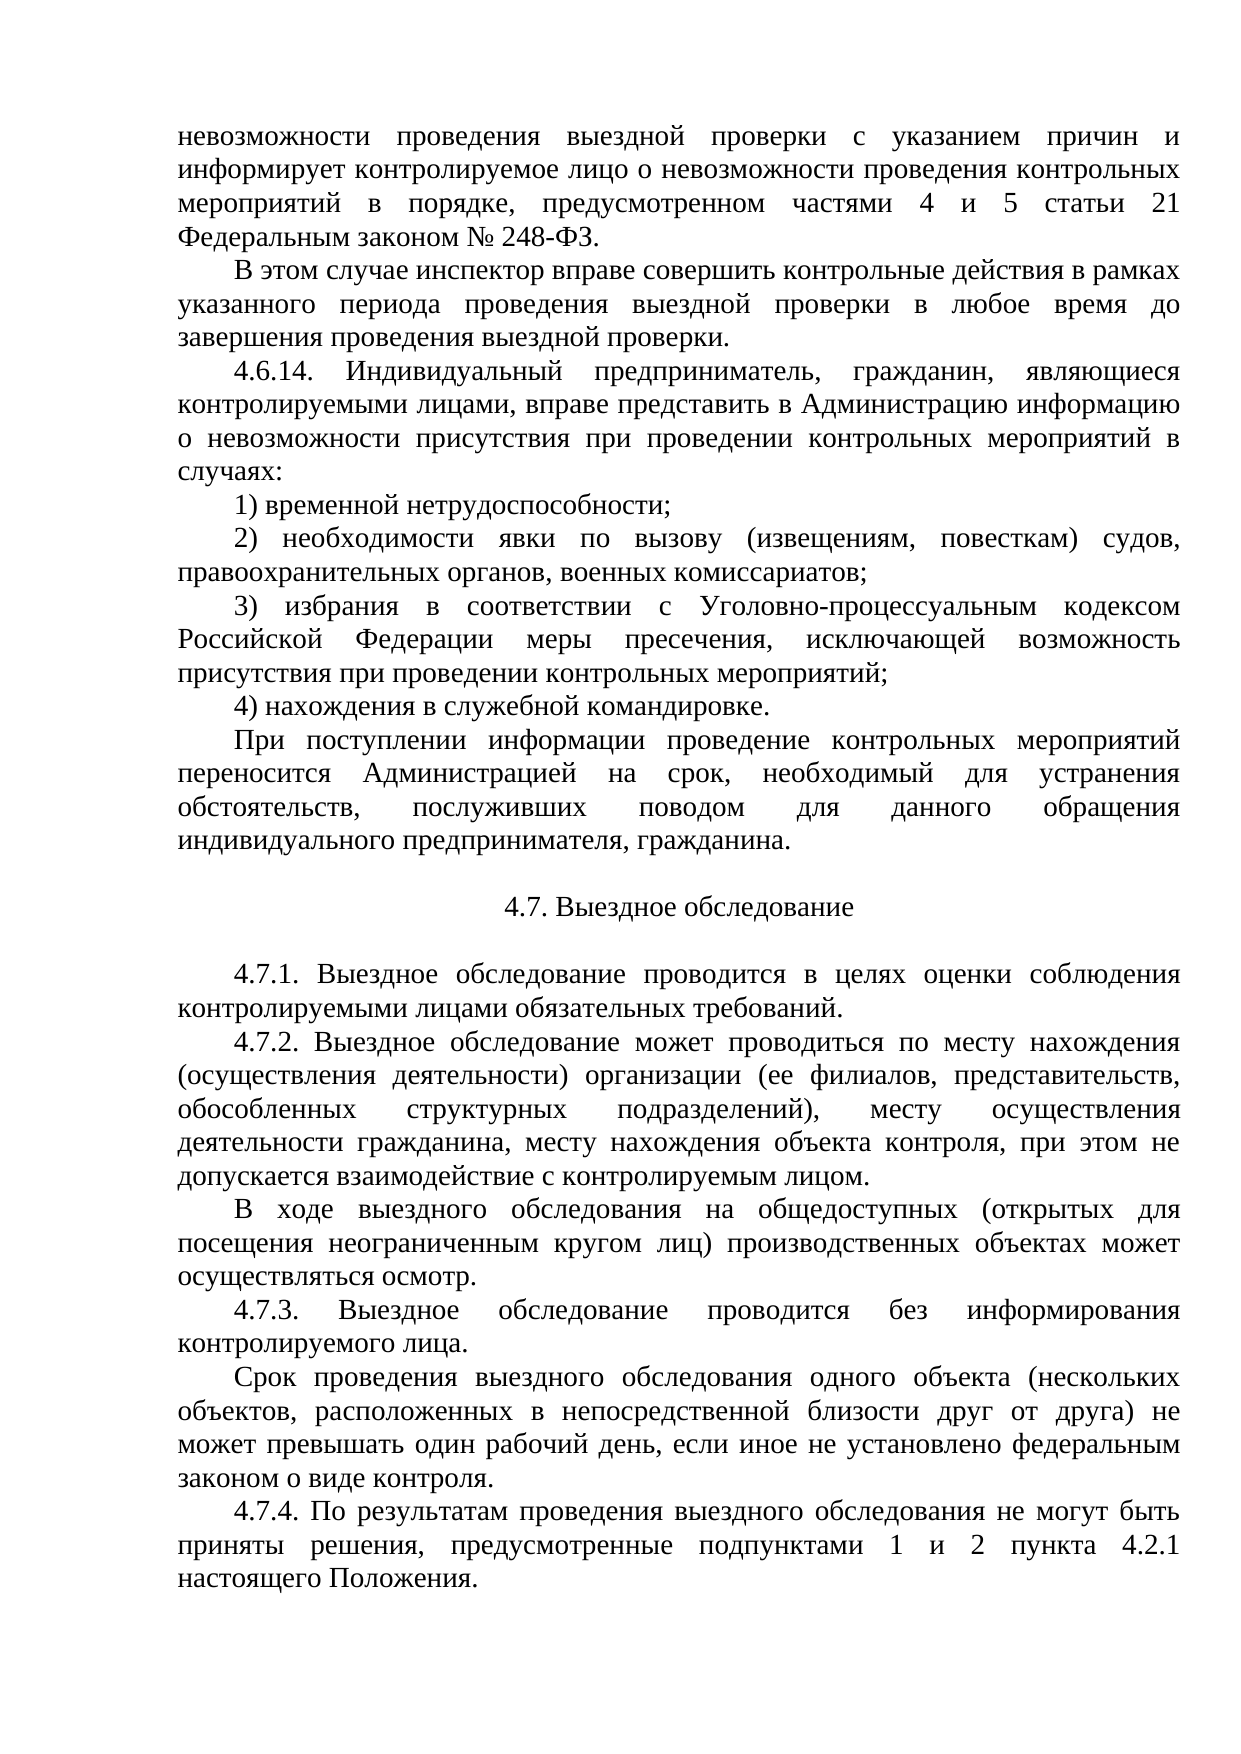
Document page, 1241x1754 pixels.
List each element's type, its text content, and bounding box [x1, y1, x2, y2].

text 4.7.3. Выездное обследование проводится без информирования контролируемого лица. [177, 1292, 1181, 1359]
text В этом случае инспектор вправе совершить контрольные действия в рамках указанного периода проведения выездной проверки в любое время до завершения проведения выездной проверки. [177, 252, 1181, 353]
text 1) временной нетрудоспособности; [177, 487, 1181, 521]
text 4.6.14. Индивидуальный предприниматель, гражданин, являющиеся контролируемыми лицами, вправе представить в Администрацию информацию о невозможности присутствия при проведении контрольных мероприятий в случаях: [177, 353, 1181, 487]
text При поступлении информации проведение контрольных мероприятий переносится Администрацией на срок, необходимый для устранения обстоятельств, послуживших поводом для данного обращения индивидуального предпринимателя, гражданина. [177, 722, 1181, 856]
text 4) нахождения в служебной командировке. [177, 688, 1181, 722]
text 4.7. Выездное обследование [177, 889, 1181, 923]
text 4.7.4. По результатам проведения выездного обследования не могут быть приняты решения, предусмотренные подпунктами 1 и 2 пункта 4.2.1 настоящего Положения. [177, 1493, 1181, 1594]
text 2) необходимости явки по вызову (извещениям, повесткам) судов, правоохранительных органов, военных комиссариатов; [177, 521, 1181, 588]
text 4.7.2. Выездное обследование может проводиться по месту нахождения (осуществления деятельности) организации (ее филиалов, представительств, обособленных структурных подразделений), месту осуществления деятельности гражданина, месту нахождения объекта контроля, при этом не допускается взаимодействие с контролируемым лицом. [177, 1024, 1181, 1191]
text 3) избрания в соответствии с Уголовно-процессуальным кодексом Российской Федерации меры пресечения, исключающей возможность присутствия при проведении контрольных мероприятий; [177, 588, 1181, 688]
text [177, 118, 1181, 252]
text 4.7.1. Выездное обследование проводится в целях оценки соблюдения контролируемыми лицами обязательных требований. [177, 957, 1181, 1024]
text Срок проведения выездного обследования одного объекта (нескольких объектов, расположенных в непосредственной близости друг от друга) не может превышать один рабочий день, если иное не установлено федеральным законом о виде контроля. [177, 1359, 1181, 1493]
text В ходе выездного обследования на общедоступных (открытых для посещения неограниченным кругом лиц) производственных объектах может осуществляться осмотр. [177, 1191, 1181, 1292]
